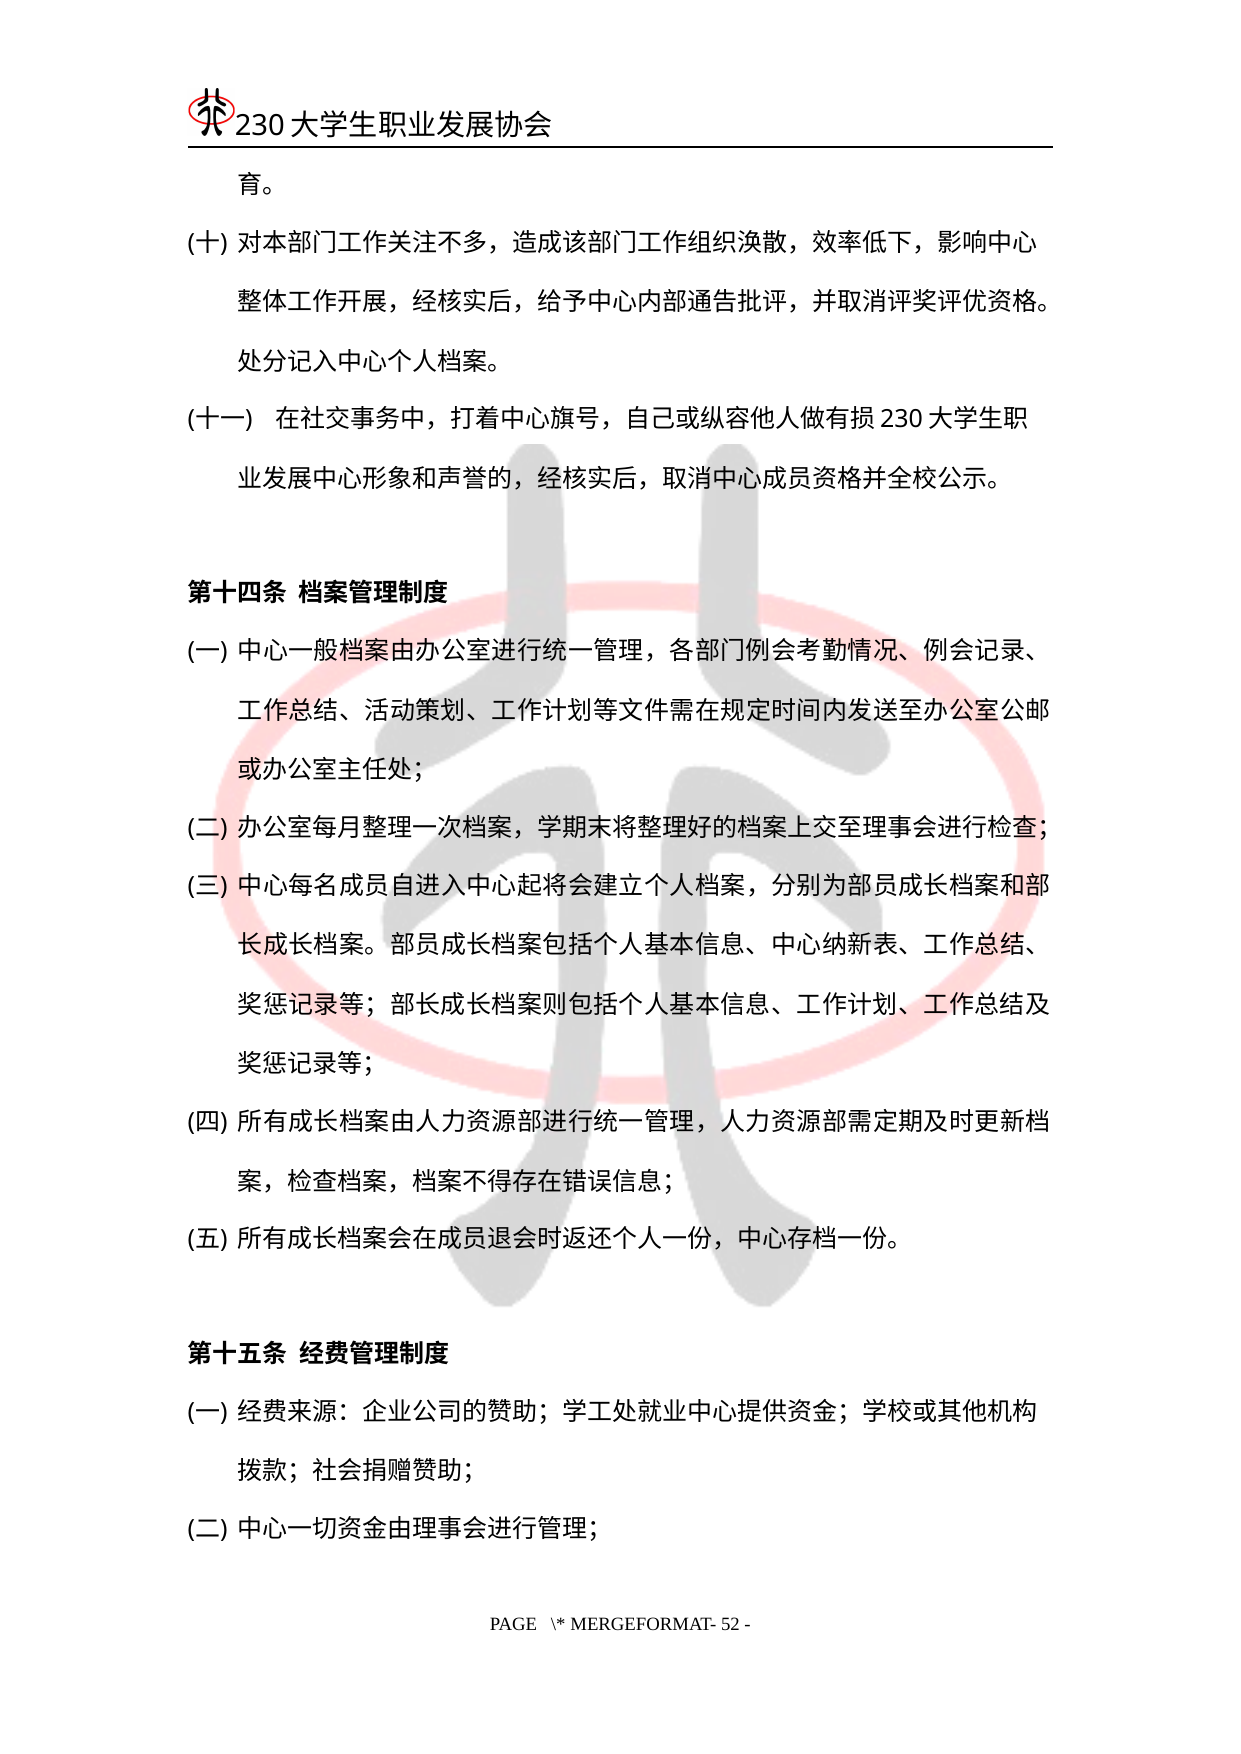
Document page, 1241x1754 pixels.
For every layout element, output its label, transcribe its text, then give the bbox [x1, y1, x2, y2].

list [187, 163, 1053, 202]
list 经费来源：企业公司的赞助；学工处就业中心提供资金；学校或其他机构拨款；社会捐赠赞助； [187, 1389, 1053, 1488]
list 办公室每月整理一次档案，学期末将整理好的档案上交至理事会进行检查； [187, 806, 1053, 845]
list 中心一般档案由办公室进行统一管理，各部门例会考勤情况、例会记录、工作总结、活动策划、工作计划等文件需在规定时间内发送至办公室公邮或办公室主任处； [187, 629, 1053, 788]
text 第十五条 经费管理制度 [187, 1332, 1053, 1371]
list 所有成长档案会在成员退会时返还个人一份，中心存档一份。 [187, 1217, 1053, 1257]
list 对本部门工作关注不多，造成该部门工作组织涣散，效率低下，影响中心整体工作开展，经核实后，给予中心内部通告批评，并取消评奖评优资格。处分记入中心个人档案。 [187, 220, 1053, 379]
list 中心每名成员自进入中心起将会建立个人档案，分别为部员成长档案和部长成长档案。部员成长档案包括个人基本信息、中心纳新表、工作总结、奖惩记录等；部长成长档案则包括个人基本信息、工作计划、工作总结及奖惩记录等； [187, 863, 1053, 1082]
list 在社交事务中，打着中心旗号，自己或纵容他人做有损230大学生职业发展中心形象和声誉的，经核实后，取消中心成员资格并全校公示。 [187, 397, 1053, 496]
list 中心一切资金由理事会进行管理； [187, 1507, 1053, 1546]
list 所有成长档案由人力资源部进行统一管理，人力资源部需定期及时更新档案，检查档案，档案不得存在错误信息； [187, 1100, 1053, 1199]
text 第十四条 档案管理制度 [187, 571, 1053, 611]
picture [187, 88, 235, 136]
